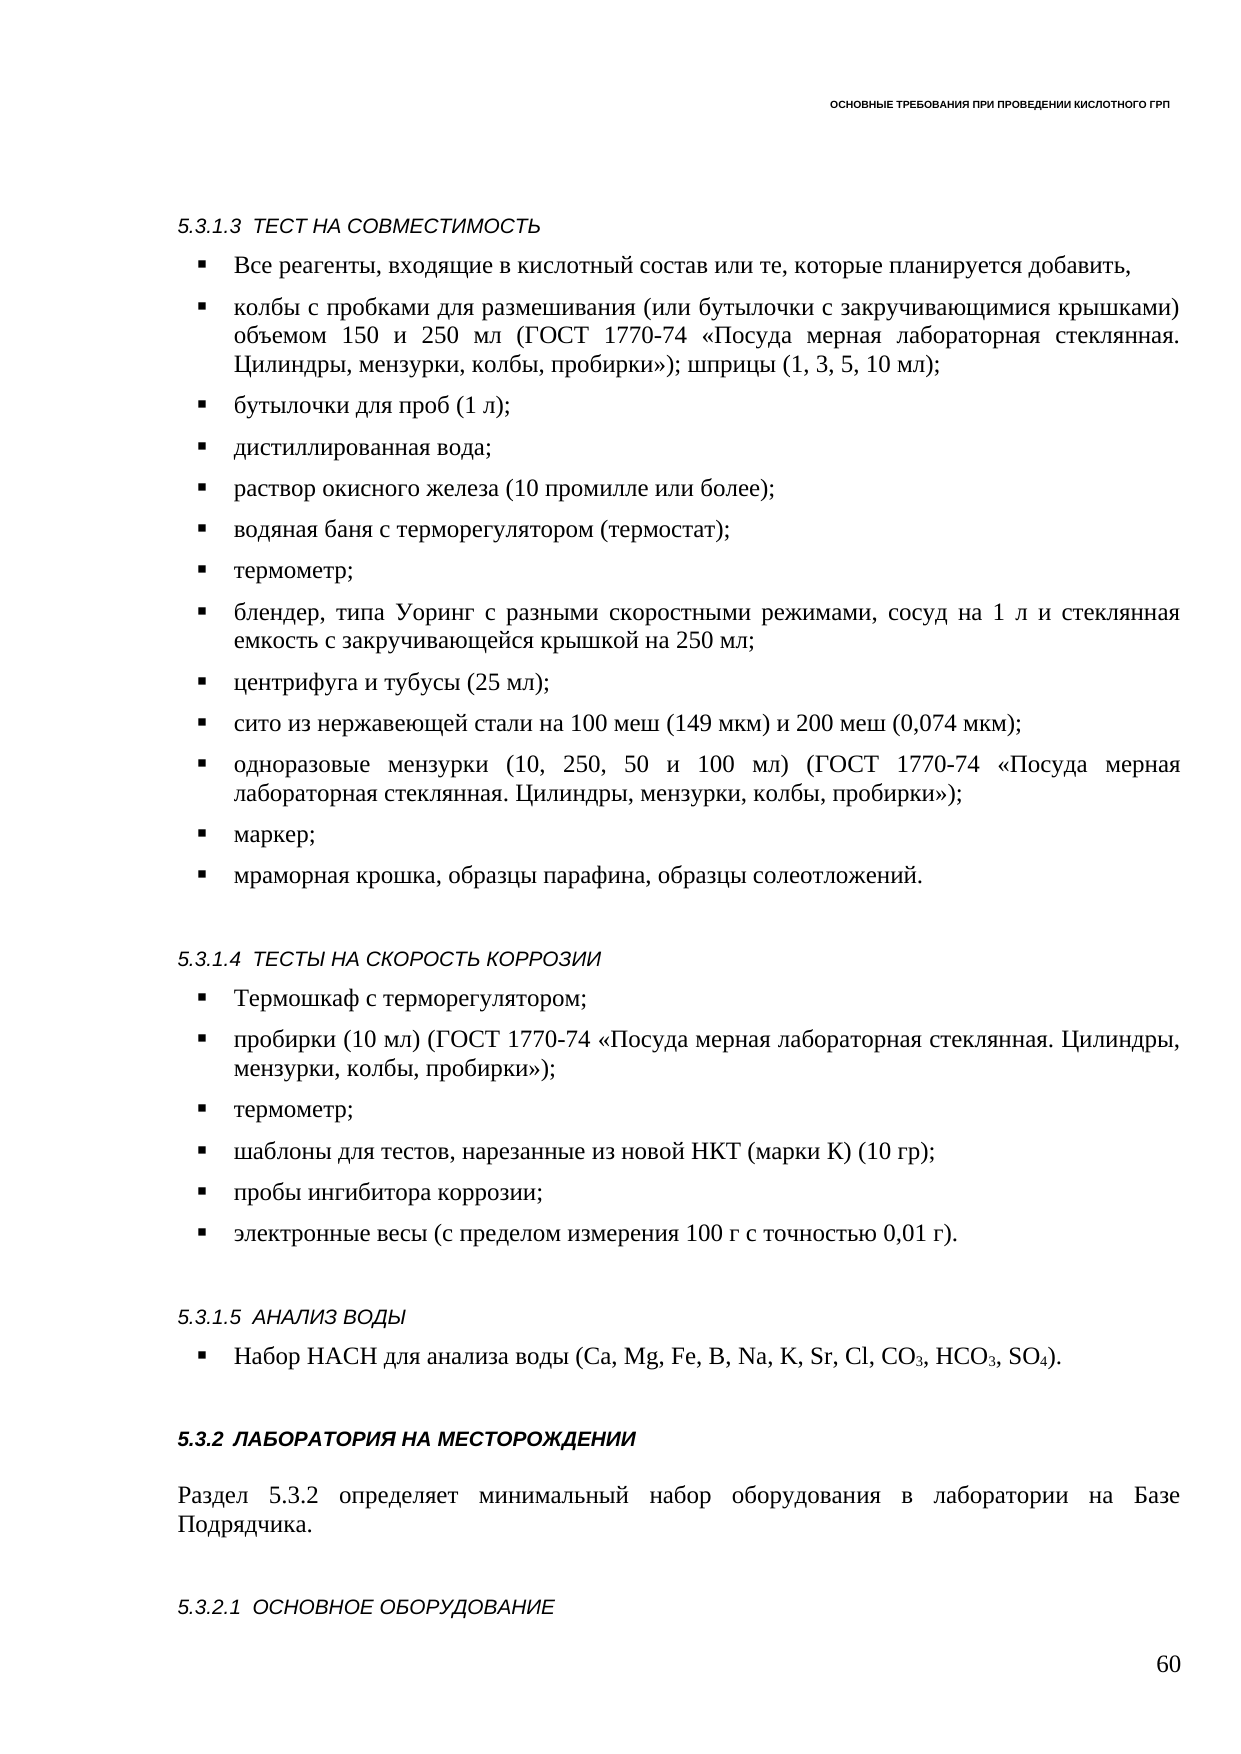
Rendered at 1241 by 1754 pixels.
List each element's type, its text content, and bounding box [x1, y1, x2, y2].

list Все реагенты, входящие в кислотный состав или те, которые планируется добавить, [196, 251, 1181, 279]
list Набор HACH для анализа воды (Ca, Mg, Fe, B, Na, K, Sr, Cl, CO3, HCO3, SO4). [196, 1341, 1181, 1370]
text 5.3.1.3 ТЕСТ НА СОВМЕСТИМОСТЬ [177, 214, 1181, 238]
list дистиллированная вода; [196, 432, 1181, 461]
list шаблоны для тестов, нарезанные из новой НКТ (марки К) (10 гр); [196, 1136, 1181, 1164]
list одноразовые мензурки (10, 250, 50 и 100 мл) (ГОСТ 1770-74 «Посуда мерная лабораторная стеклянная. Цилиндры, мензурки, колбы, пробирки»); [196, 749, 1181, 807]
text 5.3.1.5 АНАЛИЗ ВОДЫ [177, 1304, 1181, 1328]
list термометр; [196, 1094, 1181, 1123]
list бутылочки для проб (); [196, 391, 1181, 419]
text 5.3.1.4 ТЕСТЫ НА СКОРОСТЬ КОРРОЗИИ [177, 947, 1181, 971]
list электронные весы (с пределом измерения с точностью ). [196, 1218, 1181, 1247]
list термометр; [196, 556, 1181, 584]
list раствор окисного железа (10 промилле или более); [196, 473, 1181, 502]
list колбы с пробками для размешивания (или бутылочки с закручивающимися крышками) объемом 150 и 250 мл (ГОСТ 1770-74 «Посуда мерная лабораторная стеклянная. Цилиндры, мензурки, колбы, пробирки»); шприцы (1, 3, 5, 10 мл); [196, 292, 1181, 378]
list Термошкаф с терморегулятором; [196, 983, 1181, 1012]
list сито из нержавеющей стали на 100 меш (149 мкм) и 200 меш (0,074 мкм); [196, 708, 1181, 737]
list пробирки (10 мл) (ГОСТ 1770-74 «Посуда мерная лабораторная стеклянная. Цилиндры, мензурки, колбы, пробирки»); [196, 1024, 1181, 1082]
text 5.3.2.1 ОСНОВНОЕ ОБОРУДОВАНИЕ [177, 1595, 1181, 1619]
list маркер; [196, 819, 1181, 848]
text Раздел 5.3.2 определяет минимальный набор оборудования в лаборатории на Базе Подрядчика. [177, 1480, 1181, 1537]
text 5.3.2 ЛАБОРАТОРИЯ НА МЕСТОРОЖДЕНИИ [177, 1427, 1181, 1451]
list блендер, типа Уоринг с разными скоростными режимами, сосуд на и стеклянная емкость с закручивающейся крышкой на 250 мл; [196, 597, 1181, 654]
list пробы ингибитора коррозии; [196, 1177, 1181, 1206]
list центрифуга и тубусы (25 мл); [196, 667, 1181, 696]
list водяная баня с терморегулятором (термостат); [196, 514, 1181, 543]
list мраморная крошка, образцы парафина, образцы солеотложений. [196, 861, 1181, 889]
